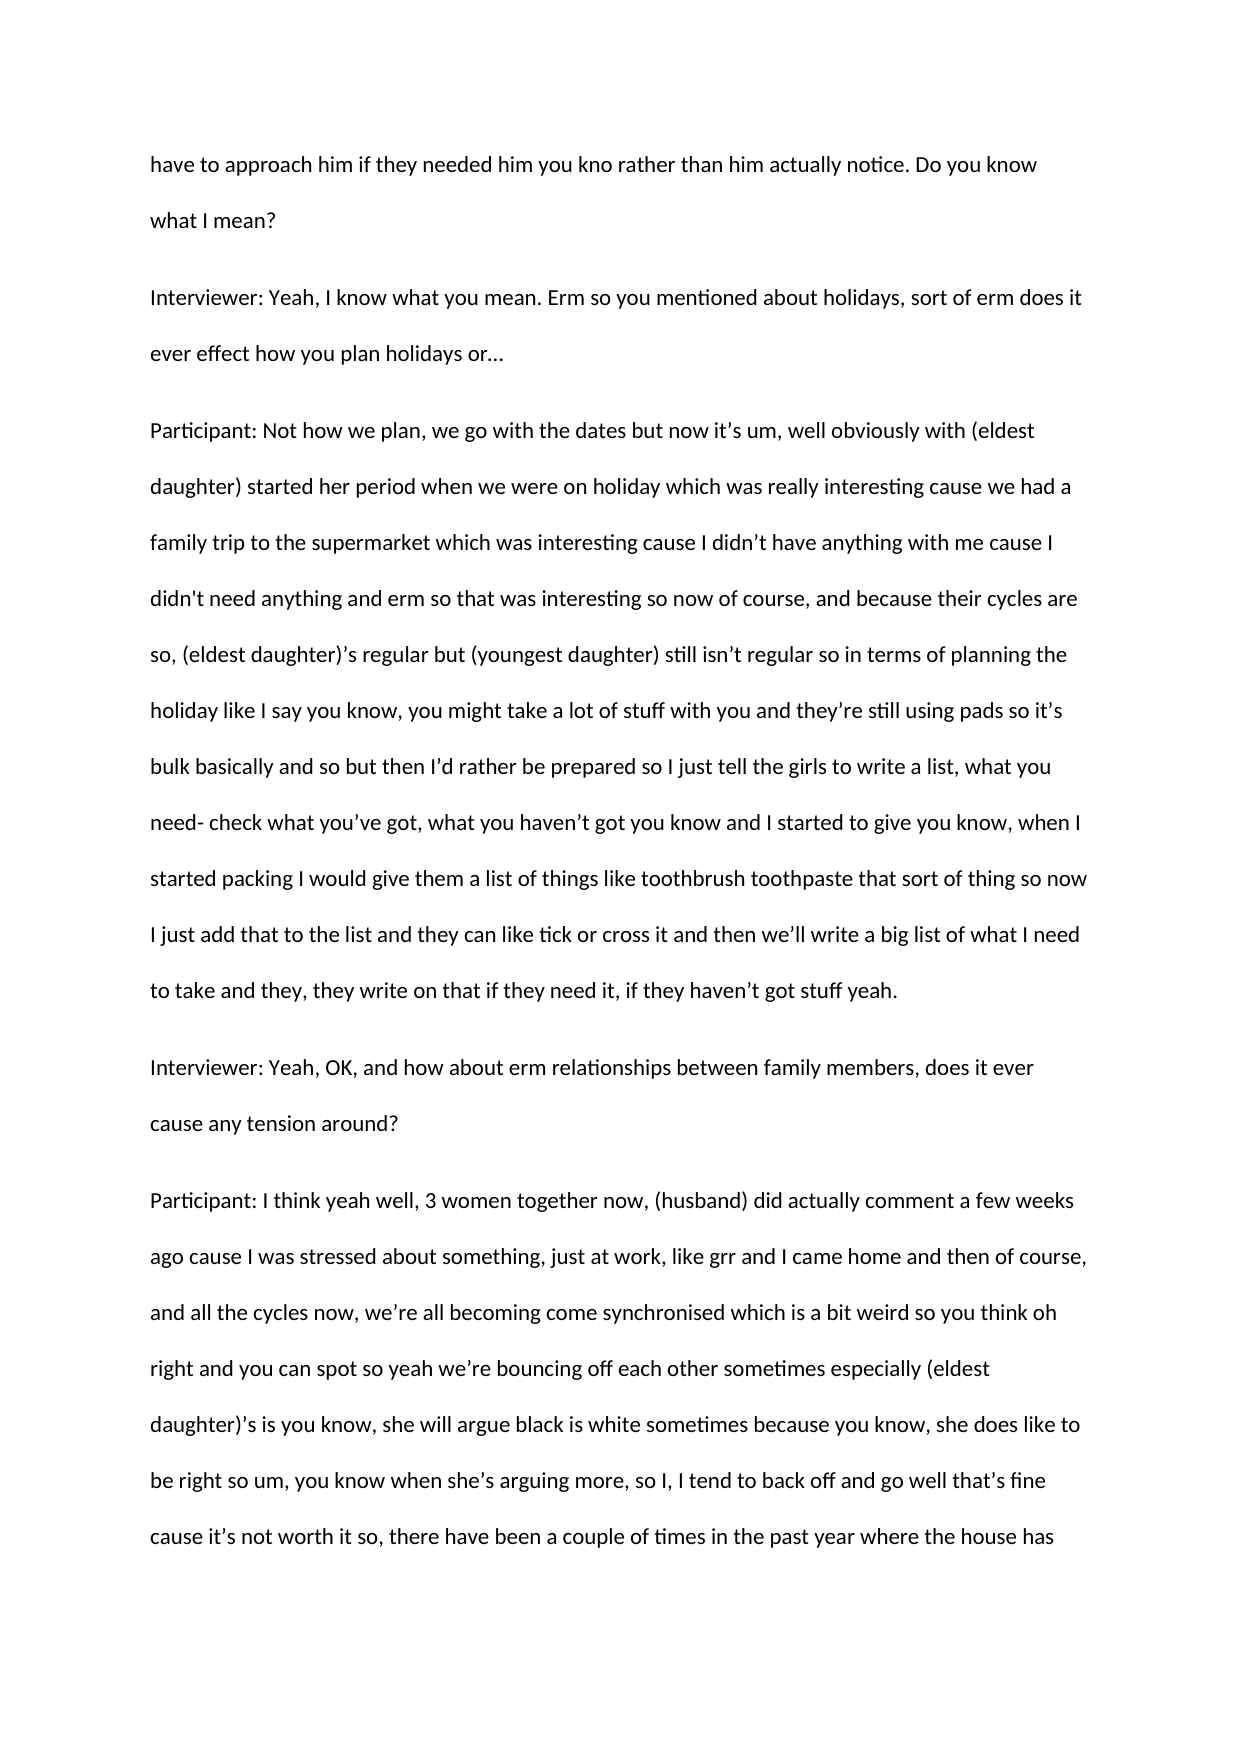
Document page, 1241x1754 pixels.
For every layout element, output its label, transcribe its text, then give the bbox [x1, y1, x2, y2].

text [150, 1186, 1090, 1550]
text Participant: Not how we plan, we go with the dates but now it’s um, well obviously with (eldest daughter) started her period when we were on holiday which was really interesting cause we had a family trip to the supermarket which was interesting cause I didn’t have anything with me cause I didn't need anything and erm so that was interesting so now of course, and because their cycles are so, (eldest daughter)’s regular but (youngest daughter) still isn’t regular so in terms of planning the holiday like I say you know, you might take a lot of stuff with you and they’re still using pads so it’s bulk basically and so but then I’d rather be prepared so I just tell the girls to write a list, what you need- check what you’ve got, what you haven’t got you know and I started to give you know, when I started packing I would give them a list of things like toothbrush toothpaste that sort of thing so now I just add that to the list and they can like tick or cross it and then we’ll write a big list of what I need to take and they, they write on that if they need it, if they haven’t got stuff yeah. [150, 416, 1090, 1004]
text Interviewer: Yeah, I know what you mean. Erm so you mentioned about holidays, sort of erm does it ever effect how you plan holidays or… [150, 283, 1090, 367]
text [150, 150, 1090, 234]
text Interviewer: Yeah, OK, and how about erm relationships between family members, does it ever cause any tension around? [150, 1053, 1090, 1137]
